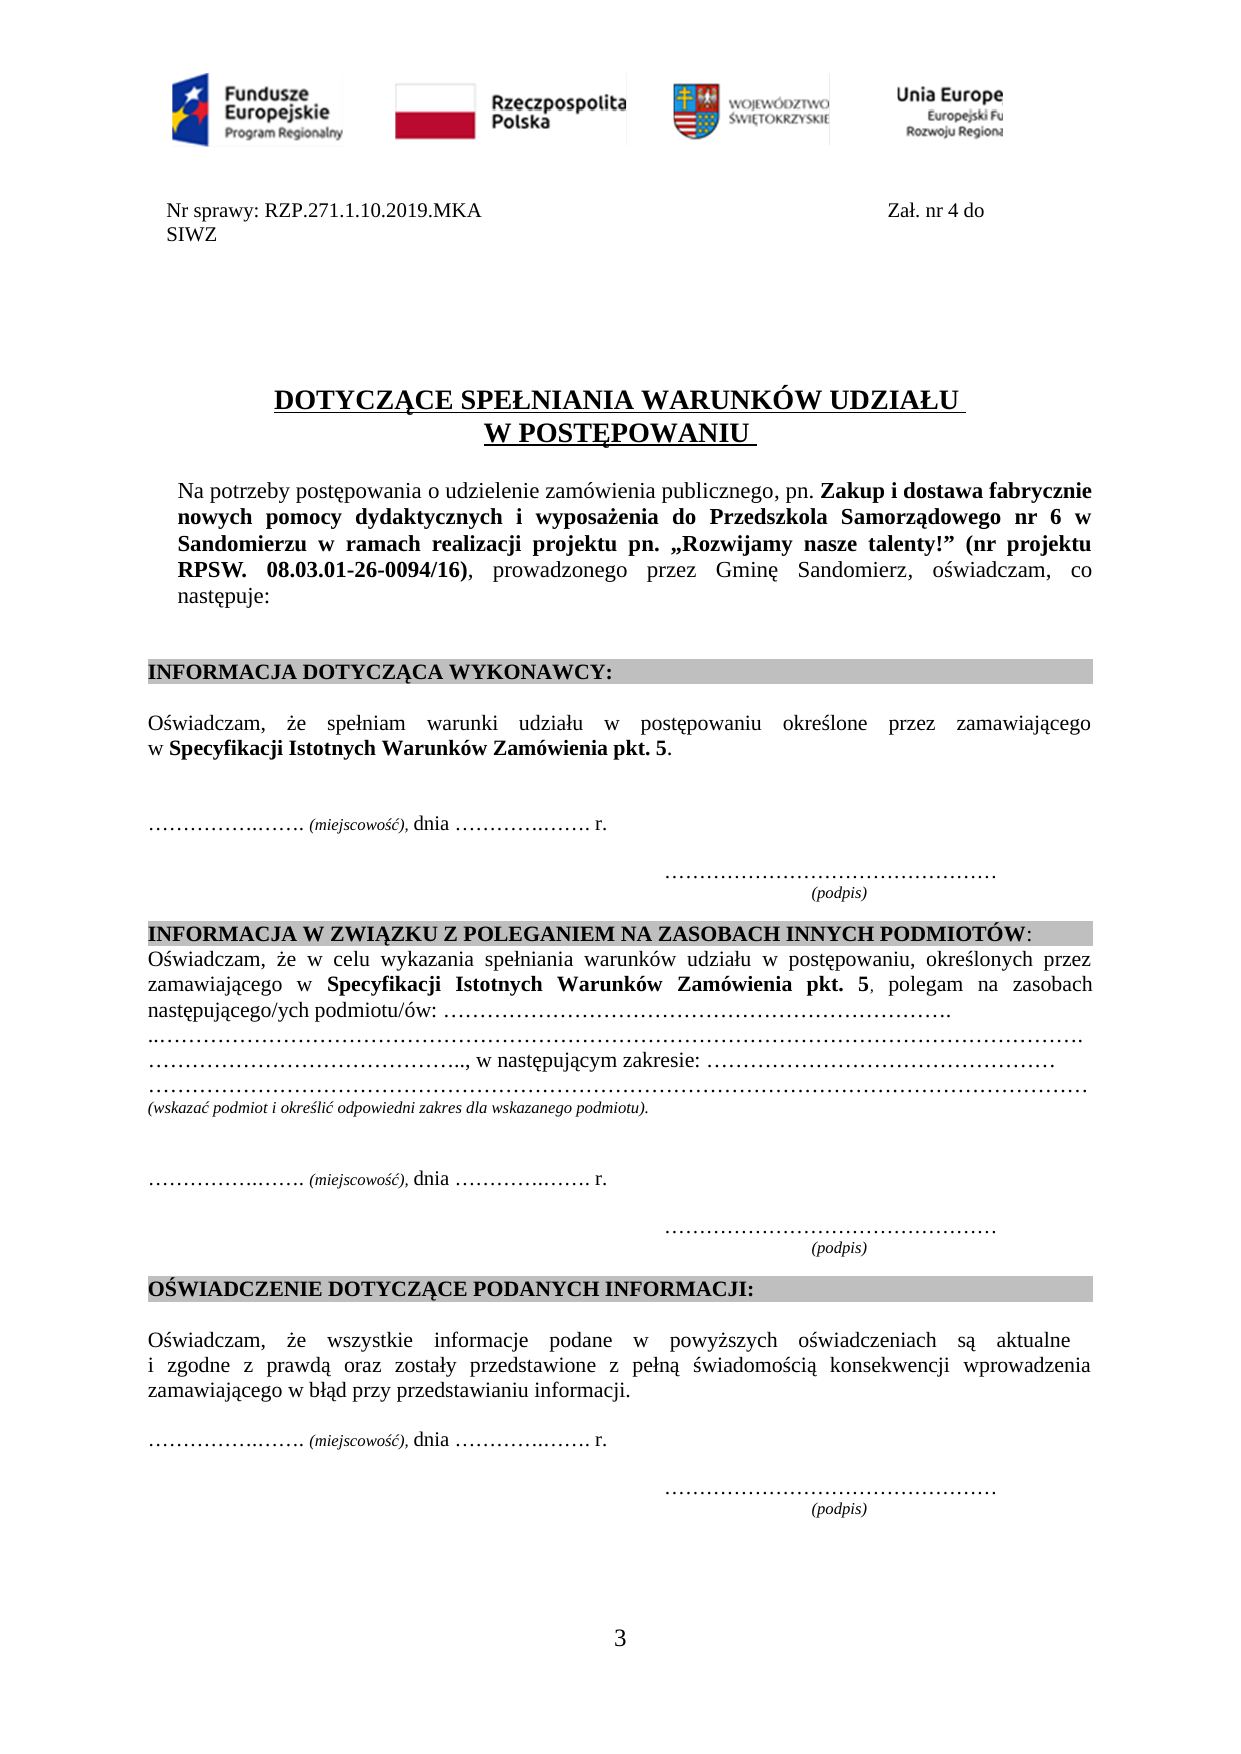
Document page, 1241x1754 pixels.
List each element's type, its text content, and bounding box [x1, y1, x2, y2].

text ..……………………………………………………………………………………………………………….…………………………………….., w następującym zakresie: ………………………………………… [148, 1022, 1093, 1072]
text (podpis) [738, 1238, 1093, 1257]
text ………………………………………… [148, 1474, 1093, 1499]
text Oświadczam, że w celu wykazania spełniania warunków udziału w postępowaniu, określonych przez zamawiającego w Specyfikacji Istotnych Warunków Zamówienia pkt. 5, polegam na zasobach następującego/ych podmiotu/ów: ……………………………………………………………. [148, 946, 1093, 1022]
text ………………………………………… [148, 858, 1093, 883]
text ………………………………………………………………………………………………………………… (wskazać podmiot i określić odpowiedni zakres dla wskazanego podmiotu). [148, 1072, 1093, 1117]
text (podpis) [738, 883, 1093, 902]
text Oświadczam, że spełniam warunki udziału w postępowaniu określone przez zamawiającego w Specyfikacji Istotnych Warunków Zamówienia pkt. 5. [148, 709, 1093, 760]
text …………….……. (miejscowość), dnia ………….……. r. [148, 810, 1093, 834]
text (podpis) [738, 1499, 1093, 1518]
picture [897, 73, 1003, 148]
text Oświadczam, że wszystkie informacje podane w powyższych oświadczeniach są aktualne i zgodne z prawdą oraz zostały przedstawione z pełną świadomością konsekwencji wprowadzenia zamawiającego w błąd przy przedstawianiu informacji. [148, 1327, 1093, 1402]
text ………………………………………… [148, 1214, 1093, 1238]
text …………….……. (miejscowość), dnia ………….……. r. [148, 1166, 1093, 1190]
text INFORMACJA W ZWIĄZKU Z POLEGANIEM NA ZASOBACH INNYCH PODMIOTÓW: [148, 921, 1093, 946]
text INFORMACJA DOTYCZĄCA WYKONAWCY: [148, 659, 1093, 684]
picture [395, 73, 627, 148]
text DOTYCZĄCE SPEŁNIANIA WARUNKÓW UDZIAŁU W POSTĘPOWANIU [148, 383, 1093, 477]
text OŚWIADCZENIE DOTYCZĄCE PODANYCH INFORMACJI: [148, 1276, 1093, 1302]
picture [172, 73, 344, 148]
picture [673, 73, 830, 148]
text Na potrzeby postępowania o udzielenie zamówienia publicznego, pn. Zakup i dostawa fabrycznie nowych pomocy dydaktycznych i wyposażenia do Przedszkola Samorządowego nr 6 w Sandomierzu w ramach realizacji projektu pn. „Rozwijamy nasze talenty!” (nr projektu RPSW. 08.03.01-26-0094/16), prowadzonego przez Gminę Sandomierz, oświadczam, co następuje: [177, 477, 1093, 609]
text …………….……. (miejscowość), dnia ………….……. r. [148, 1426, 1093, 1451]
